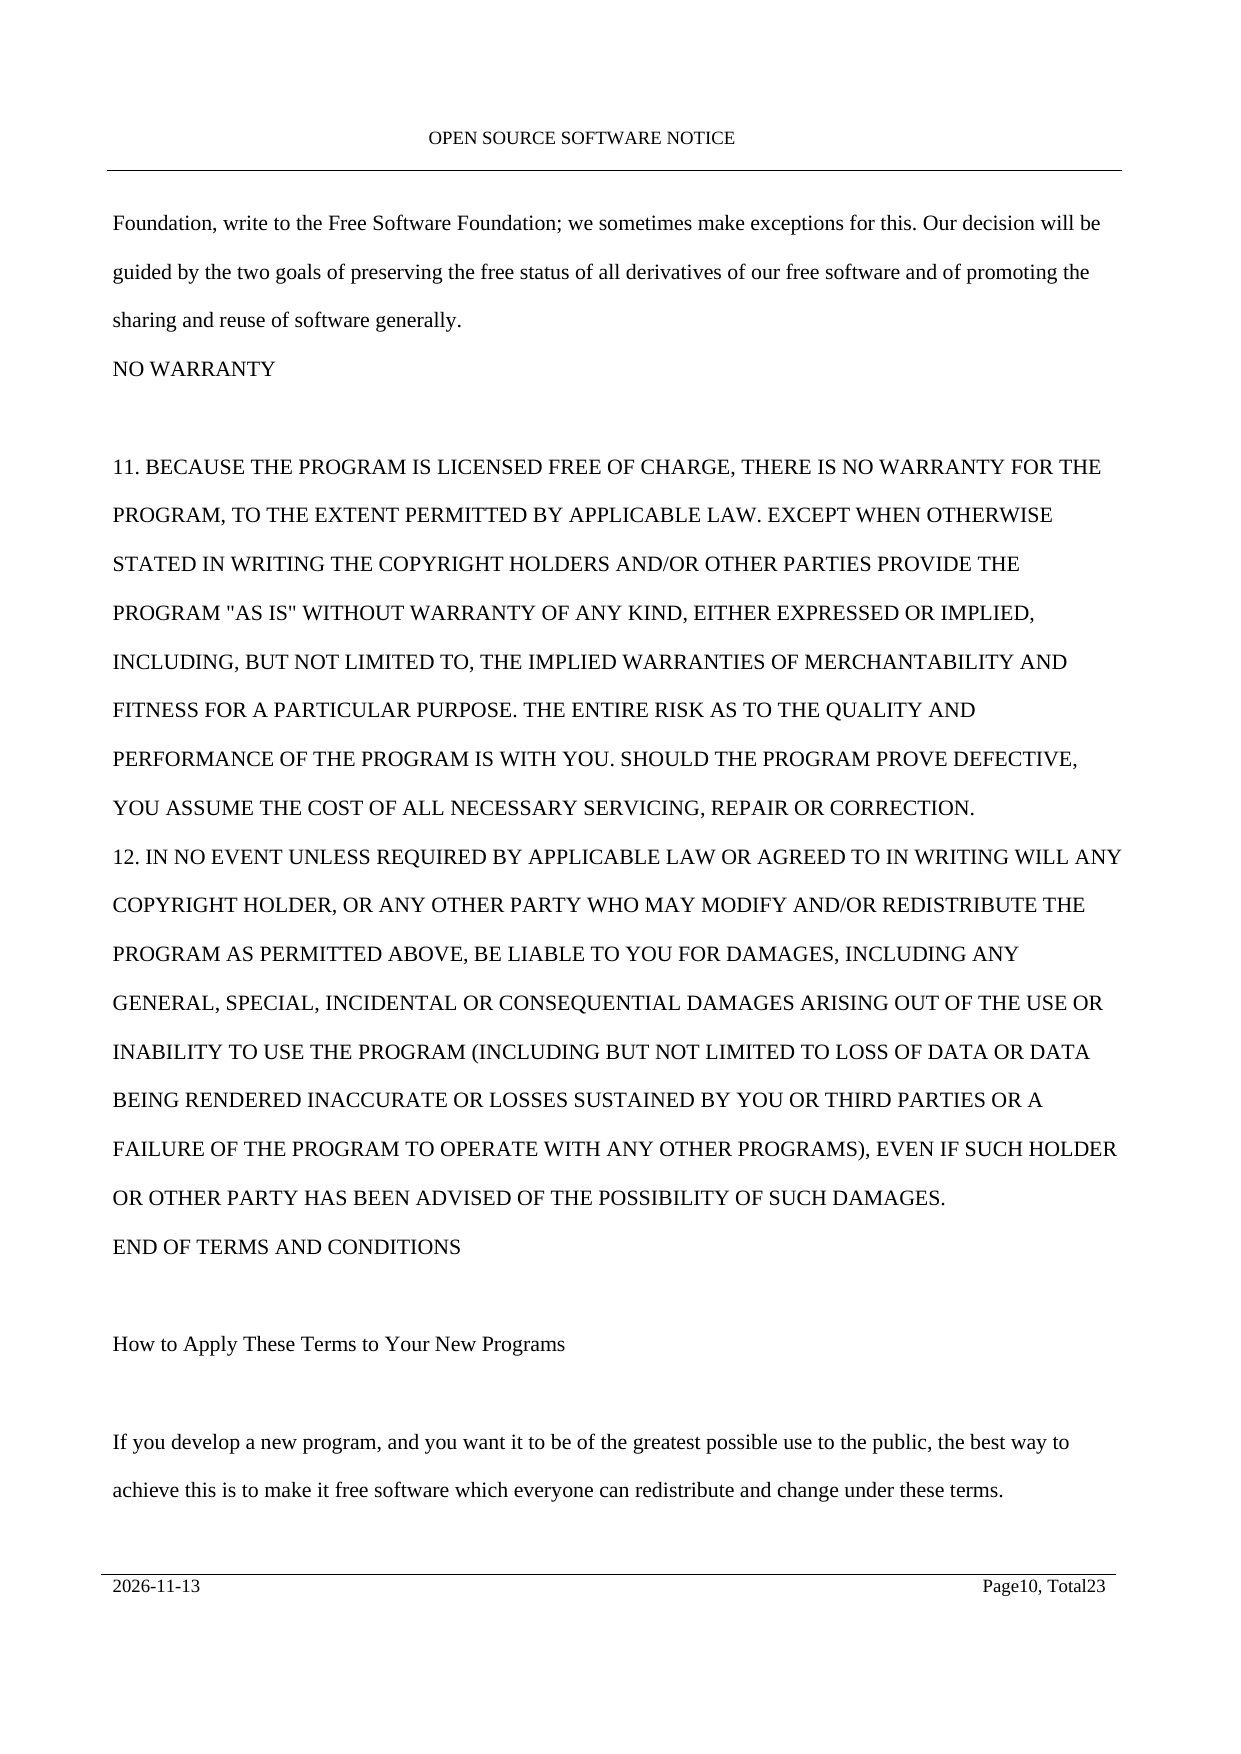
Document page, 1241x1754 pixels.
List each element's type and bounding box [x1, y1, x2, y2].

text [112, 206, 1128, 1506]
